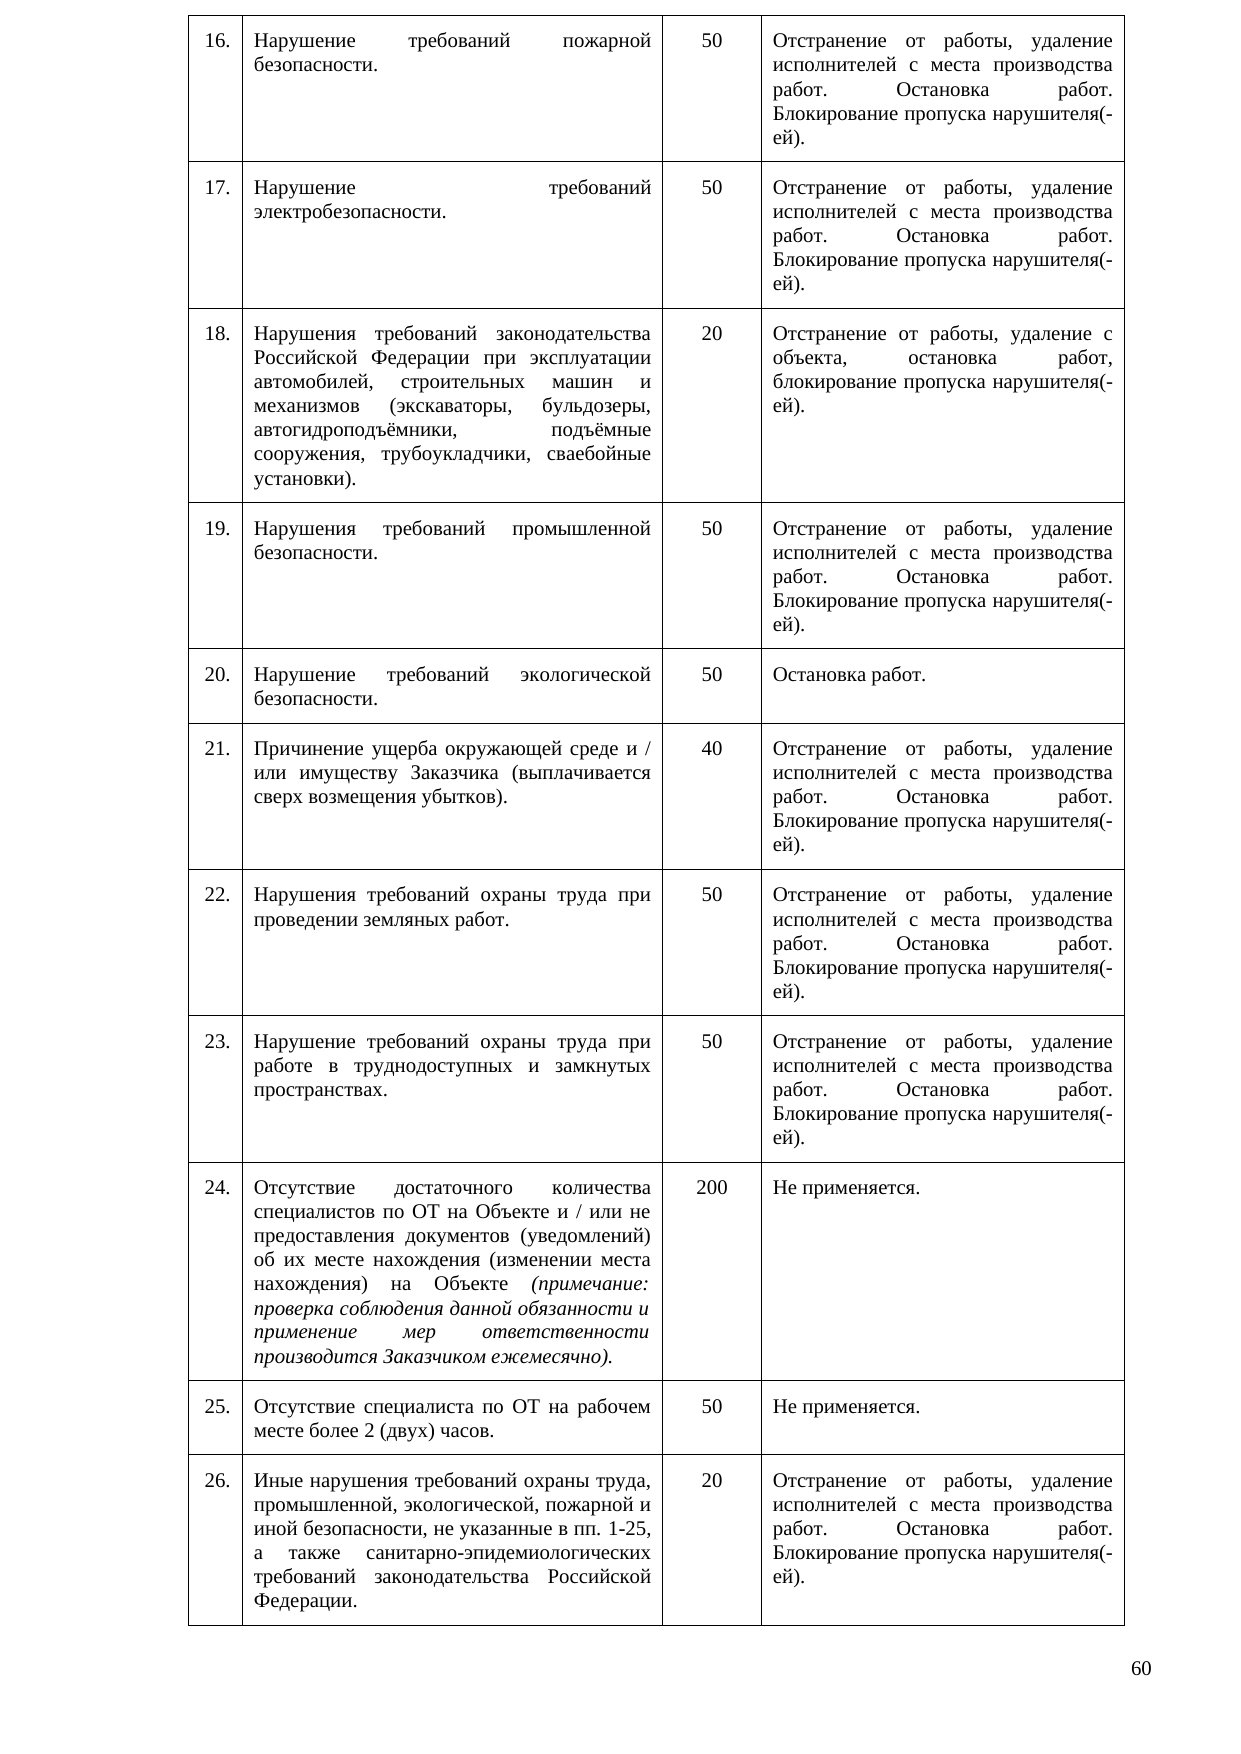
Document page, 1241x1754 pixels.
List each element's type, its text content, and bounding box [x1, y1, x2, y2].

table_cell 50 [663, 1016, 761, 1162]
table_cell Нарушение требований экологической безопасности. [243, 649, 662, 722]
table_cell [189, 870, 242, 1015]
table_cell [189, 1455, 242, 1625]
table_cell 50 [663, 162, 761, 307]
table_cell Отстранение от работы, удаление исполнителей с места производства работ. Остановка работ. Блокирование пропуска нарушителя(-ей). [762, 1016, 1124, 1162]
table_cell Отсутствие специалиста по ОТ на рабочем месте более 2 (двух) часов. [243, 1381, 662, 1454]
table_cell [189, 16, 242, 161]
table_cell Иные нарушения требований охраны труда, промышленной, экологической, пожарной и иной безопасности, не указанные в пп. 1-25, а также санитарно-эпидемиологических требований законодательства Российской Федерации. [243, 1455, 662, 1625]
table_cell 20 [663, 1455, 761, 1625]
table_cell [189, 649, 242, 722]
table_cell 200 [663, 1163, 761, 1380]
table_cell [189, 1381, 242, 1454]
table_cell Отстранение от работы, удаление исполнителей с места производства работ. Остановка работ. Блокирование пропуска нарушителя(-ей). [762, 16, 1124, 161]
table_cell Отстранение от работы, удаление исполнителей с места производства работ. Остановка работ. Блокирование пропуска нарушителя(-ей). [762, 724, 1124, 869]
table_cell [189, 724, 242, 869]
table_cell 50 [663, 870, 761, 1015]
table_cell 50 [663, 649, 761, 722]
table_cell Нарушения требований промышленной безопасности. [243, 503, 662, 648]
table_cell 20 [663, 309, 761, 502]
table_cell Отстранение от работы, удаление исполнителей с места производства работ. Остановка работ. Блокирование пропуска нарушителя(-ей). [762, 870, 1124, 1015]
table_cell [189, 309, 242, 502]
table_cell 50 [663, 503, 761, 648]
table_cell Отстранение от работы, удаление с объекта, остановка работ, блокирование пропуска нарушителя(-ей). [762, 309, 1124, 502]
table_cell [189, 1016, 242, 1162]
table_cell [189, 503, 242, 648]
table_cell Отстранение от работы, удаление исполнителей с места производства работ. Остановка работ. Блокирование пропуска нарушителя(-ей). [762, 503, 1124, 648]
table_cell Нарушения требований законодательства Российской Федерации при эксплуатации автомобилей, строительных машин и механизмов (экскаваторы, бульдозеры, автогидроподъёмники, подъёмные сооружения, трубоукладчики, сваебойные установки). [243, 309, 662, 502]
table_cell Отстранение от работы, удаление исполнителей с места производства работ. Остановка работ. Блокирование пропуска нарушителя(-ей). [762, 162, 1124, 307]
table_cell Нарушение требований электробезопасности. [243, 162, 662, 307]
table_cell [189, 162, 242, 307]
table_cell Остановка работ. [762, 649, 1124, 722]
table_cell 50 [663, 16, 761, 161]
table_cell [762, 1455, 1124, 1625]
table_cell Нарушения требований охраны труда при проведении земляных работ. [243, 870, 662, 1015]
table_cell 40 [663, 724, 761, 869]
table_cell Нарушение требований охраны труда при работе в труднодоступных и замкнутых пространствах. [243, 1016, 662, 1162]
table_cell Не применяется. [762, 1163, 1124, 1380]
table_cell Отсутствие достаточного количества специалистов по ОТ на Объекте и / или не предоставления документов (уведомлений) об их месте нахождения (изменении места нахождения) на Объекте (примечание: проверка соблюдения данной обязанности и применение мер ответственности производится Заказчиком ежемесячно). [243, 1163, 662, 1380]
table_cell 50 [663, 1381, 761, 1454]
table_cell [189, 1163, 242, 1380]
table_cell Нарушение требований пожарной безопасности. [243, 16, 662, 161]
table_cell Не применяется. [762, 1381, 1124, 1454]
table_cell Причинение ущерба окружающей среде и / или имуществу Заказчика (выплачивается сверх возмещения убытков). [243, 724, 662, 869]
